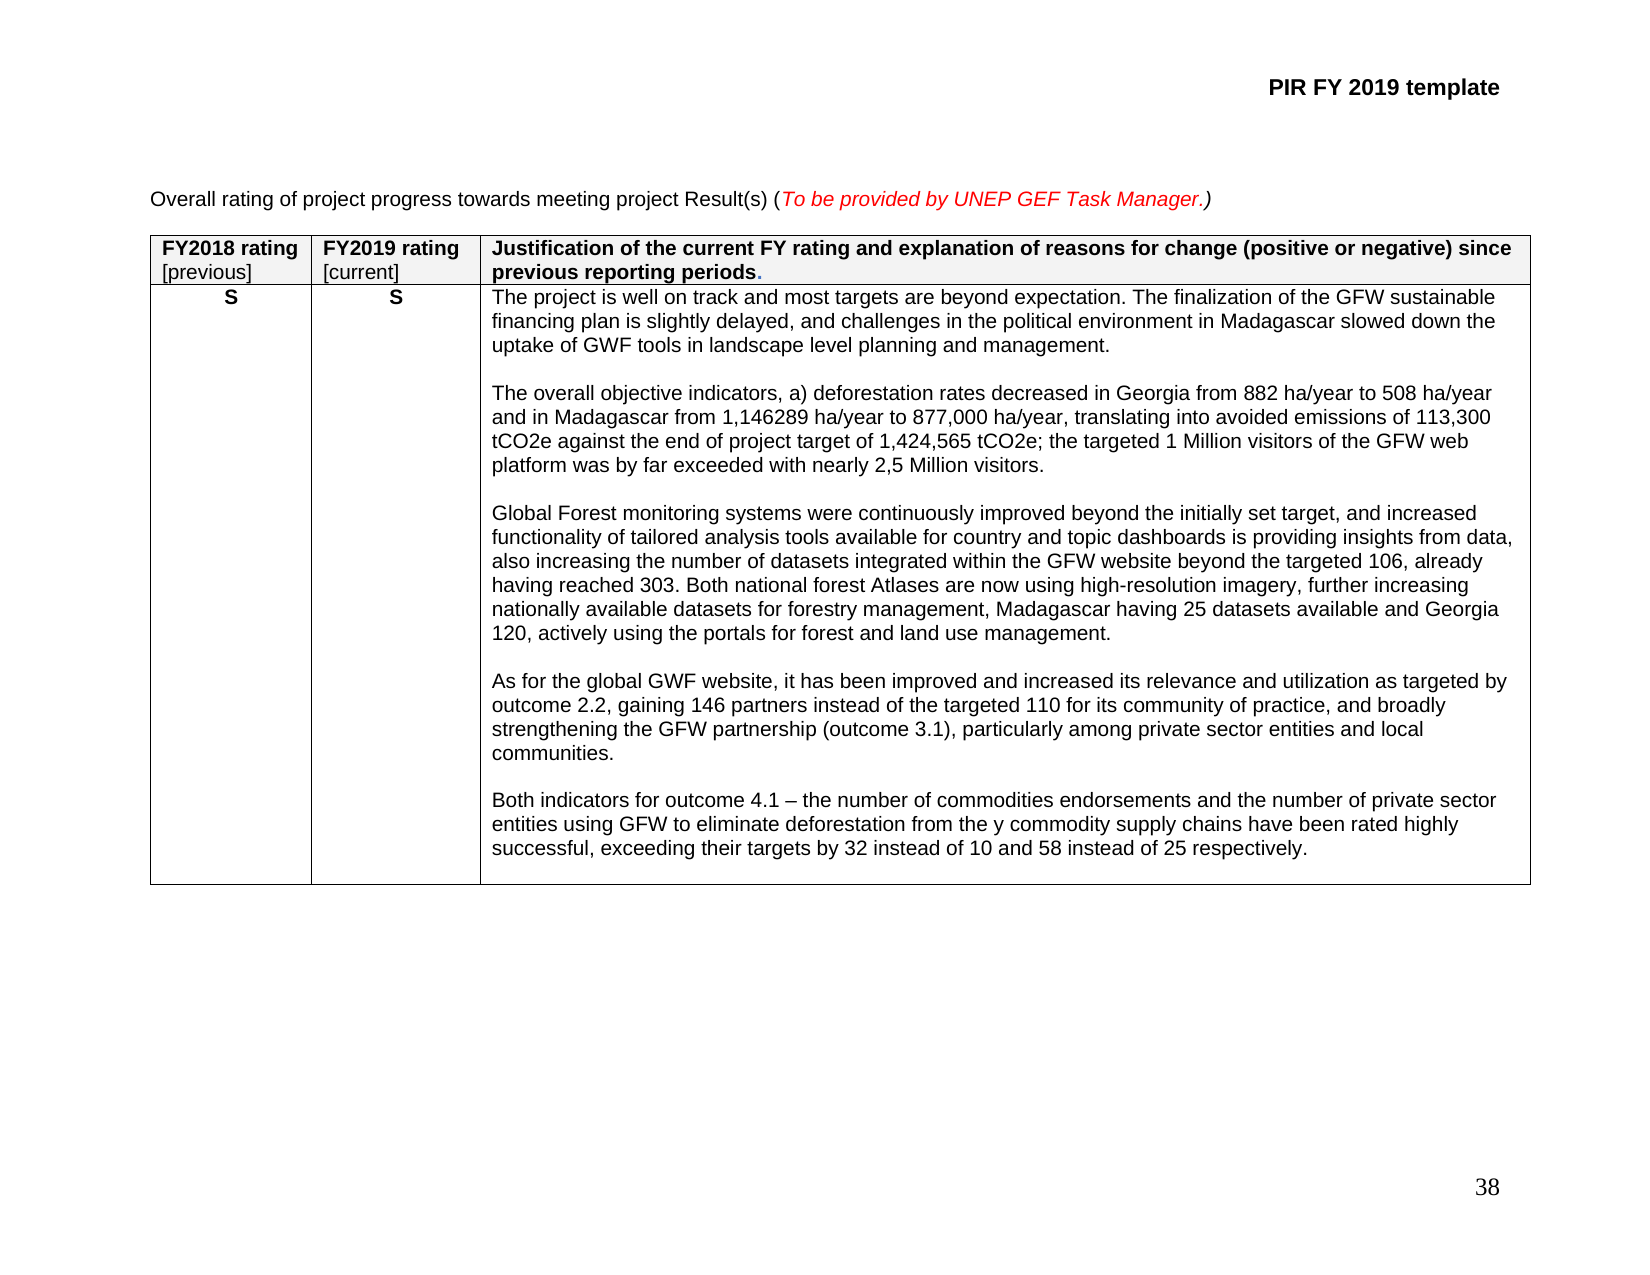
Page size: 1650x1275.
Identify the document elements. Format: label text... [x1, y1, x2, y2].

table_cell S [312, 285, 480, 884]
table_cell The project is well on track and most targets are beyond expectation. The finalization of the GFW sustainable financing plan is slightly delayed, and challenges in the political environment in Madagascar slowed down the uptake of GWF tools in landscape level planning and management. The overall objective indicators, a) deforestation rates decreased in Georgia from 882 ha/year to 508 ha/year and in Madagascar from 1,146289 ha/year to 877,000 ha/year, translating into avoided emissions of 113,300 tCO2e against the end of project target of 1,424,565 tCO2e; the targeted 1 Million visitors of the GFW web platform was by far exceeded with nearly 2,5 Million visitors. Global Forest monitoring systems were continuously improved beyond the initially set target, and increased functionality of tailored analysis tools available for country and topic dashboards is providing insights from data, also increasing the number of datasets integrated within the GFW website beyond the targeted 106, already having reached 303. Both national forest Atlases are now using high-resolution imagery, further increasing nationally available datasets for forestry management, Madagascar having 25 datasets available and Georgia 120, actively using the portals for forest and land use management. As for the global GWF website, it has been improved and increased its relevance and utilization as targeted by outcome 2.2, gaining 146 partners instead of the targeted 110 for its community of practice, and broadly strengthening the GFW partnership (outcome 3.1), particularly among private sector entities and local communities. Both indicators for outcome 4.1 – the number of commodities endorsements and the number of private sector entities using GFW to eliminate deforestation from the y commodity supply chains have been rated highly successful, exceeding their targets by 32 instead of 10 and 58 instead of 25 respectively. [481, 285, 1530, 884]
table_header Justification of the current FY rating and explanation of reasons for change (positive or negative) since previous reporting periods. [481, 236, 1530, 284]
table_cell S [151, 285, 311, 884]
table_header FY2019 rating [current] [312, 236, 480, 284]
table_header FY2018 rating [previous] [151, 236, 311, 284]
text Overall rating of project progress towards meeting project Result(s) (To be provided by UNEP GEF Task Manager.) [150, 187, 1500, 211]
